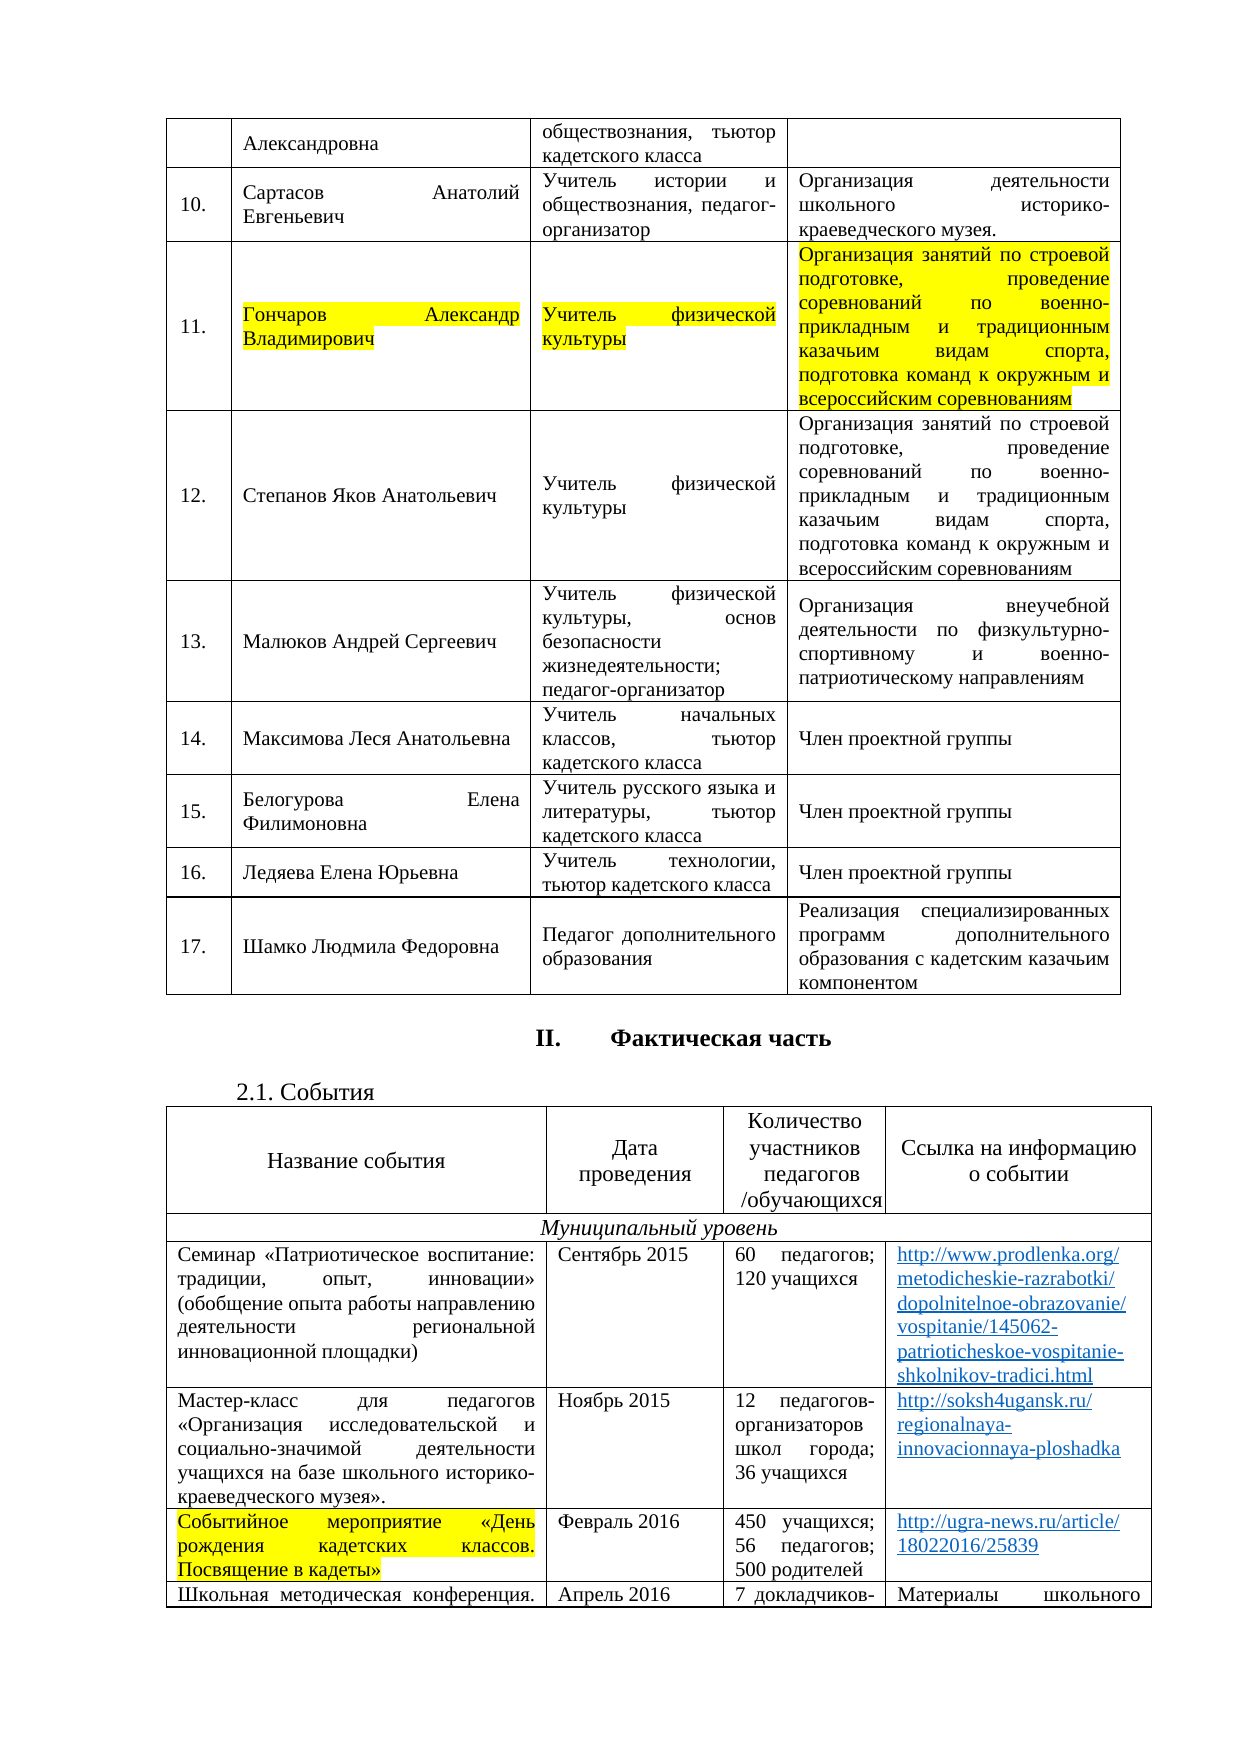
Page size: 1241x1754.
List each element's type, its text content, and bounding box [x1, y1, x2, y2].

table_cell http://soksh4ugansk.ru/regionalnaya-innovacionnaya-ploshadka [886, 1388, 1151, 1508]
table_cell Малюков Андрей Сергеевич [232, 581, 530, 701]
table_cell [167, 775, 231, 847]
table_cell Степанов Яков Анатольевич [232, 411, 530, 579]
table_cell Учитель русского языка и литературы, тьютор кадетского класса [531, 775, 787, 847]
table_cell http://www.prodlenka.org/metodicheskie-razrabotki/dopolnitelnoe-obrazovanie/vospitanie/145062-patrioticheskoe-vospitanie-shkolnikov-tradici.html [886, 1242, 1151, 1387]
table_cell Белогурова Елена Филимоновна [232, 775, 530, 847]
table_cell Учитель физической культуры [531, 242, 787, 410]
table_header Количество участников педагогов /обучающихся [724, 1107, 885, 1213]
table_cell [788, 119, 1120, 167]
table_cell Педагог дополнительного образования [531, 898, 787, 994]
table_cell [167, 581, 231, 701]
table_cell 60 педагогов; 120 учащихся [724, 1242, 885, 1387]
text 2.1. События [177, 1077, 1152, 1106]
table_cell [167, 242, 231, 410]
table_cell http://ugra-news.ru/article/18022016/25839 [886, 1509, 1151, 1581]
table_cell Организация деятельности школьного историко-краеведческого музея. [788, 168, 1120, 241]
table_cell Мастер-класс для педагогов «Организация исследовательской и социально-значимой деятельности учащихся на базе школьного историко-краеведческого музея». [167, 1388, 546, 1508]
table_cell 12 педагогов-организаторов школ города; 36 учащихся [724, 1388, 885, 1508]
table_cell Член проектной группы [788, 848, 1120, 896]
table_cell Событийное мероприятие «День рождения кадетских классов. Посвящение в кадеты» [381, 1509, 546, 1581]
table_cell 450 учащихся; 56 педагогов; 500 родителей [724, 1509, 885, 1581]
table_cell Учитель технологии, тьютор кадетского класса [531, 848, 787, 896]
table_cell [531, 119, 787, 167]
table_cell Учитель истории и обществознания, педагог-организатор [531, 168, 787, 241]
table_cell Учитель начальных классов, тьютор кадетского класса [531, 702, 787, 774]
table_cell [167, 119, 231, 167]
table_cell [167, 168, 231, 241]
table_cell [167, 898, 231, 994]
table_header Дата проведения [547, 1107, 723, 1213]
table_cell [167, 702, 231, 774]
table_cell Апрель 2016 [547, 1582, 723, 1606]
table_cell Максимова Леся Анатольевна [232, 702, 530, 774]
table_cell Сентябрь 2015 [547, 1242, 723, 1387]
table_cell Ноябрь 2015 [547, 1388, 723, 1508]
table_cell Учитель физической культуры [531, 411, 787, 579]
table_cell Ледяева Елена Юрьевна [232, 848, 530, 896]
list Фактическая часть [215, 1023, 1152, 1052]
table_cell Шамко Людмила Федоровна [232, 898, 530, 994]
table_cell Организация внеучебной деятельности по физкультурно-спортивному и военно-патриотическому направлениям [788, 581, 1120, 701]
table_cell Член проектной группы [788, 775, 1120, 847]
table_cell Сартасов Анатолий Евгеньевич [232, 168, 530, 241]
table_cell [724, 1582, 885, 1606]
table_cell Гончаров Александр Владимирович [232, 242, 530, 410]
table_cell Реализация специализированных программ дополнительного образования с кадетским казачьим компонентом [788, 898, 1120, 994]
table_cell Организация занятий по строевой подготовке, проведение соревнований по военно-прикладным и традиционным казачьим видам спорта, подготовка команд к окружным и всероссийским соревнованиям [788, 411, 1120, 579]
table_header Название события [167, 1107, 546, 1213]
table_cell [167, 848, 231, 896]
table_cell [167, 411, 231, 579]
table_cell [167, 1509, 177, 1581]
table_cell Член проектной группы [788, 702, 1120, 774]
table_cell Муниципальный уровень [167, 1214, 1151, 1241]
table_cell Семинар «Патриотическое воспитание: традиции, опыт, инновации» (обобщение опыта работы направлению деятельности региональной инновационной площадки) [167, 1242, 546, 1387]
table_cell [886, 1582, 1151, 1606]
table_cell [232, 119, 530, 167]
table_cell Февраль 2016 [547, 1509, 723, 1581]
table_header Ссылка на информацию о событии [886, 1107, 1151, 1213]
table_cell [167, 1582, 546, 1606]
table_cell Учитель физической культуры, основ безопасности жизнедеятельности; педагог-организатор [531, 581, 787, 701]
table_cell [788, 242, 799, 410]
